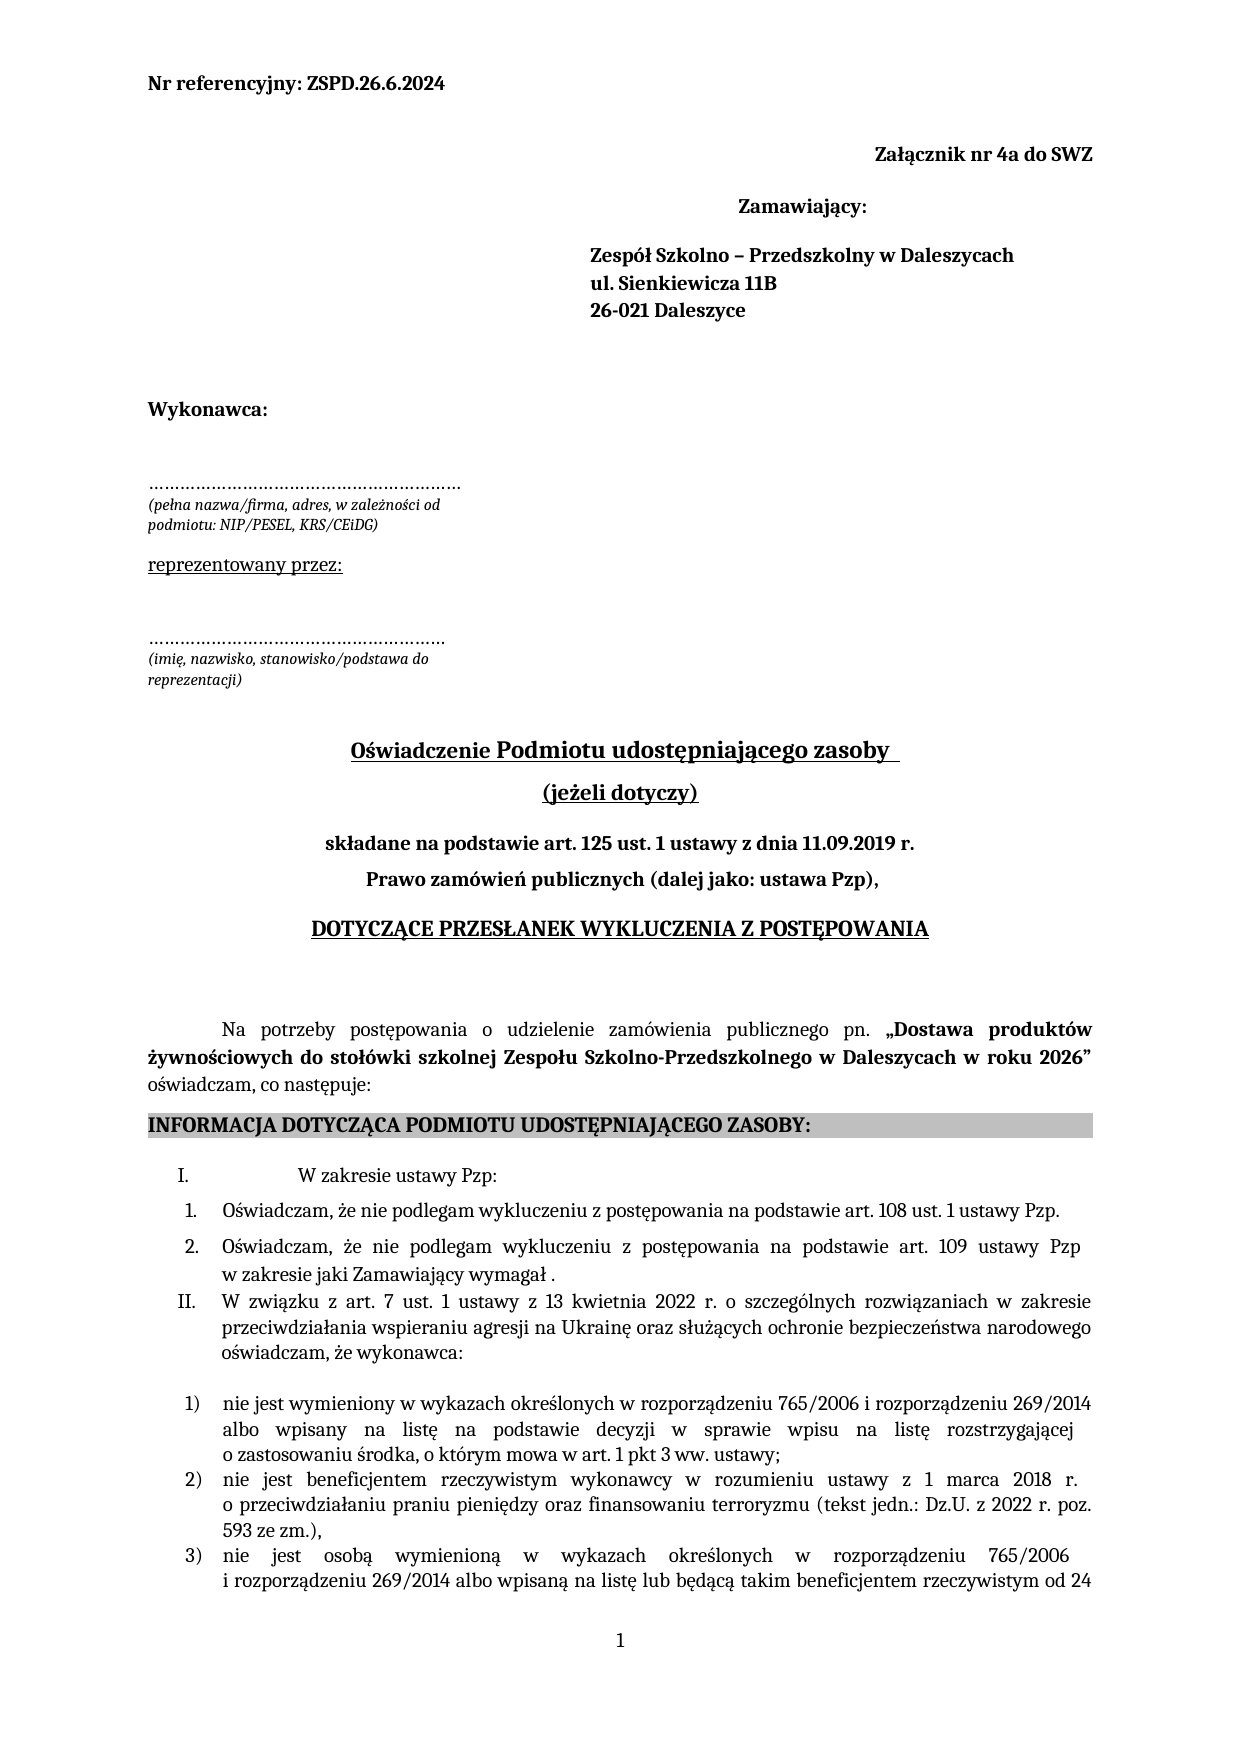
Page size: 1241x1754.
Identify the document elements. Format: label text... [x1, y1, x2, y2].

text …………………………………………………… [148, 471, 472, 495]
text Na potrzeby postępowania o udzielenie zamówienia publicznego pn. „Dostawa produktów żywnościowych do stołówki szkolnej Zespołu Szkolno-Przedszkolnego w Daleszycach w roku 2026” oświadczam, co następuje: [148, 1018, 1093, 1097]
list W zakresie ustawy Pzp: [177, 1163, 1093, 1187]
text 26-021 Daleszyce [516, 299, 1093, 323]
text Załącznik nr 4a do SWZ [694, 143, 1093, 167]
list Oświadczam, że nie podlegam wykluczeniu z postępowania na podstawie art. 108 ust. 1 ustawy Pzp. [185, 1199, 1093, 1223]
text Zespół Szkolno – Przedszkolny w Daleszycach [148, 244, 1093, 268]
text (pełna nazwa/firma, adres, w zależności od podmiotu: NIP/PESEL, KRS/CEiDG) [148, 495, 472, 535]
text INFORMACJA DOTYCZĄCA PODMIOTU UDOSTĘPNIAJĄCEGO ZASOBY: [148, 1113, 1093, 1138]
text Oświadczenie Podmiotu udostępniającego zasoby [148, 736, 1093, 765]
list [185, 1544, 1093, 1593]
text Zamawiający: [738, 194, 1093, 218]
text reprezentowany przez: [148, 553, 1093, 577]
text ………………………………………………… [148, 626, 472, 650]
text Wykonawca: [148, 398, 1093, 422]
text DOTYCZĄCE PRZESŁANEK WYKLUCZENIA Z POSTĘPOWANIA [148, 916, 1093, 942]
text składane na podstawie art. 125 ust. 1 ustawy z dnia 11.09.2019 r. [148, 831, 1093, 855]
text ul. Sienkiewicza 11B [516, 272, 1093, 296]
text (jeżeli dotyczy) [148, 779, 1093, 806]
text (imię, nazwisko, stanowisko/podstawa do reprezentacji) [148, 650, 472, 689]
list Oświadczam, że nie podlegam wykluczeniu z postępowania na podstawie art. 109 ustawy Pzp w zakresie jaki Zamawiający wymagał . [185, 1235, 1093, 1287]
list nie jest beneficjentem rzeczywistym wykonawcy w rozumieniu ustawy z 1 marca 2018 r. o przeciwdziałaniu praniu pieniędzy oraz finansowaniu terroryzmu (tekst jedn.: Dz.U. z 2022 r. poz. 593 ze zm.), [185, 1468, 1093, 1542]
list nie jest wymieniony w wykazach określonych w rozporządzeniu 765/2006 i rozporządzeniu 269/2014 albo wpisany na listę na podstawie decyzji w sprawie wpisu na listę rozstrzygającej o zastosowaniu środka, o którym mowa w art. 1 pkt 3 ww. ustawy; [185, 1392, 1093, 1466]
list W związku z art. 7 ust. 1 ustawy z 13 kwietnia 2022 r. o szczególnych rozwiązaniach w zakresie przeciwdziałania wspieraniu agresji na Ukrainę oraz służących ochronie bezpieczeństwa narodowego oświadczam, że wykonawca: [177, 1290, 1093, 1365]
text Prawo zamówień publicznych (dalej jako: ustawa Pzp), [148, 867, 1093, 891]
